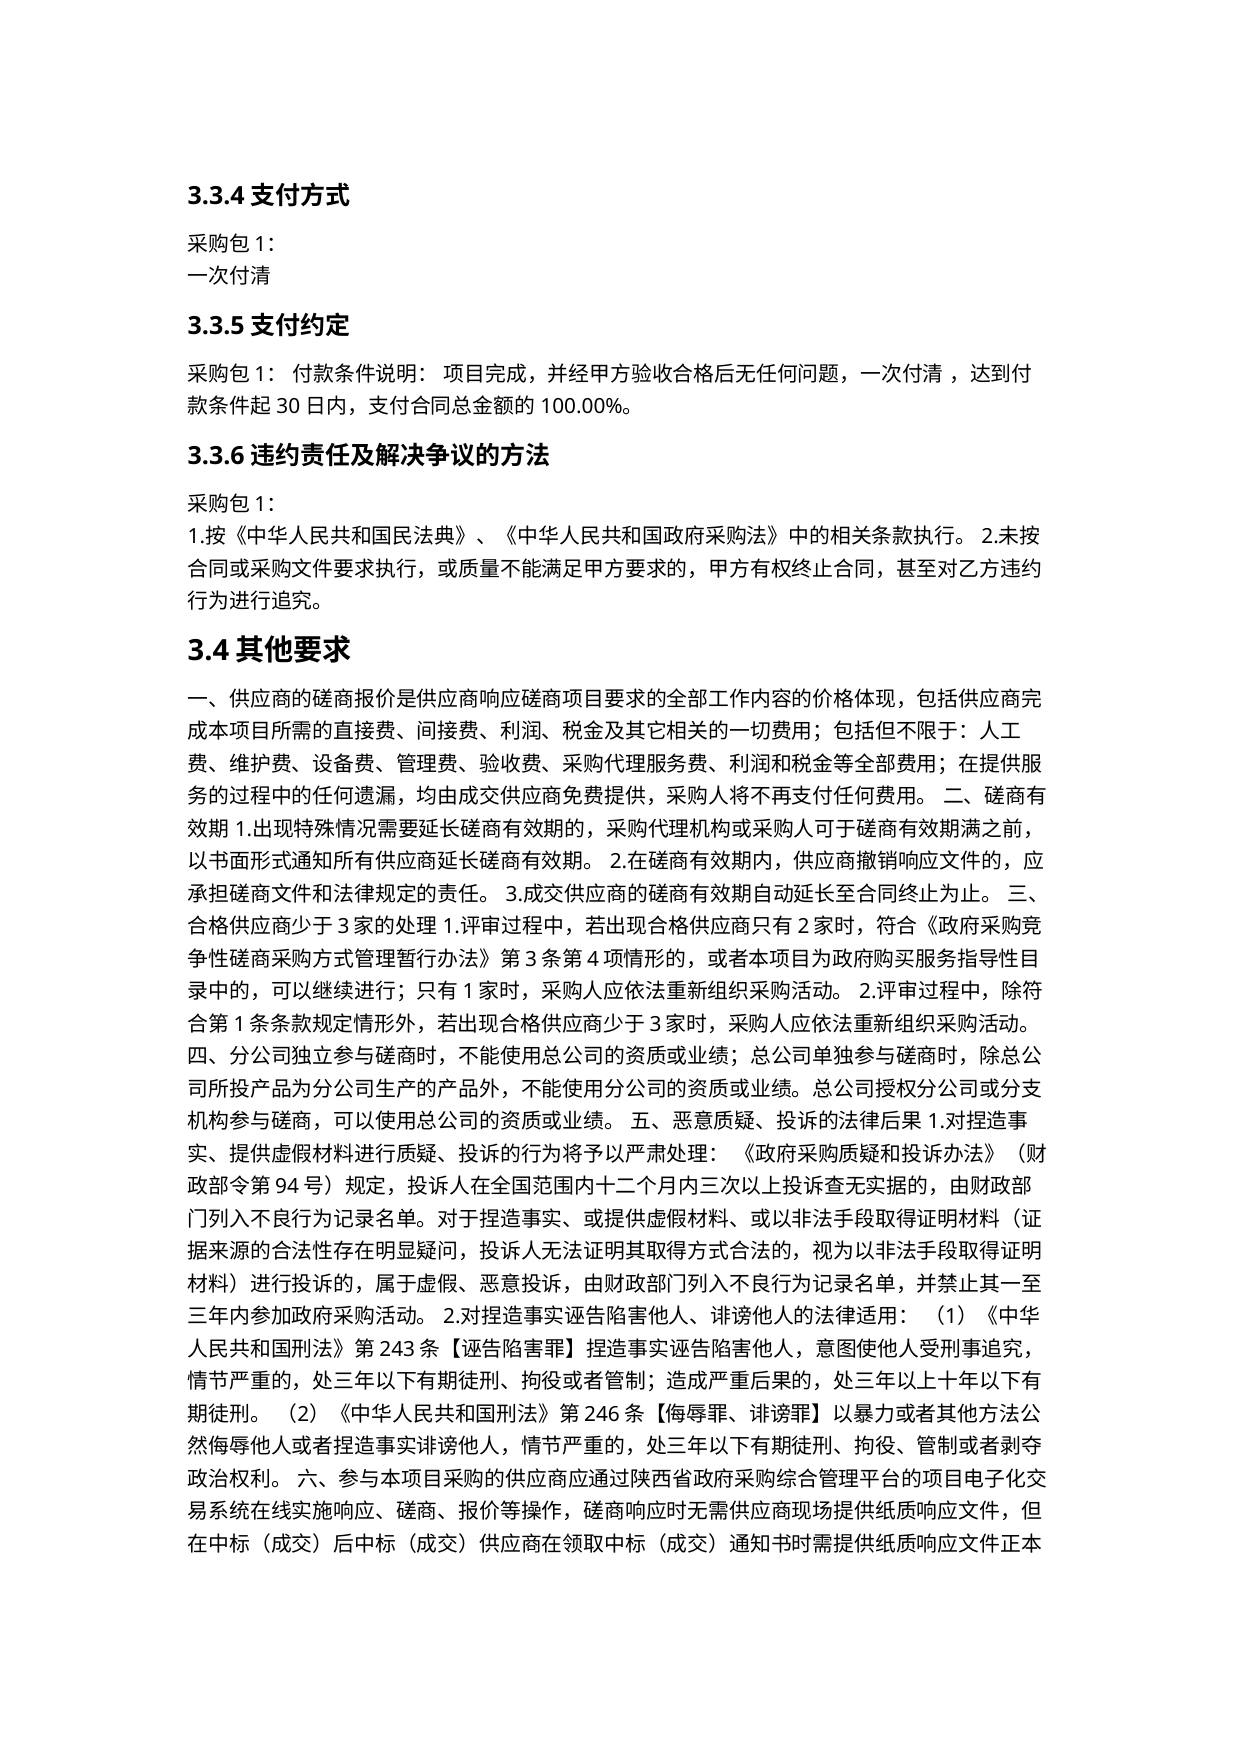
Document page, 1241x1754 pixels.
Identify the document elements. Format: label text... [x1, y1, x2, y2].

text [187, 682, 1053, 1559]
text 3.3.5支付约定 [187, 292, 1053, 357]
text 采购包1： 付款条件说明： 项目完成，并经甲方验收合格后无任何问题，一次付清 ，达到付款条件起 30 日内，支付合同总金额的 100.00%。 [187, 357, 1053, 422]
text 1.按《中华人民共和国民法典》、《中华人民共和国政府采购法》中的相关条款执行。 2.未按合同或采购文件要求执行，或质量不能满足甲方要求的，甲方有权终止合同，甚至对乙方违约行为进行追究。 [187, 519, 1053, 617]
text 采购包1： [187, 487, 1053, 519]
text 一次付清 [187, 259, 1053, 292]
text 3.3.4支付方式 [187, 162, 1053, 227]
text 3.4其他要求 [187, 617, 1053, 682]
text 3.3.6违约责任及解决争议的方法 [187, 422, 1053, 487]
text 采购包1： [187, 227, 1053, 259]
